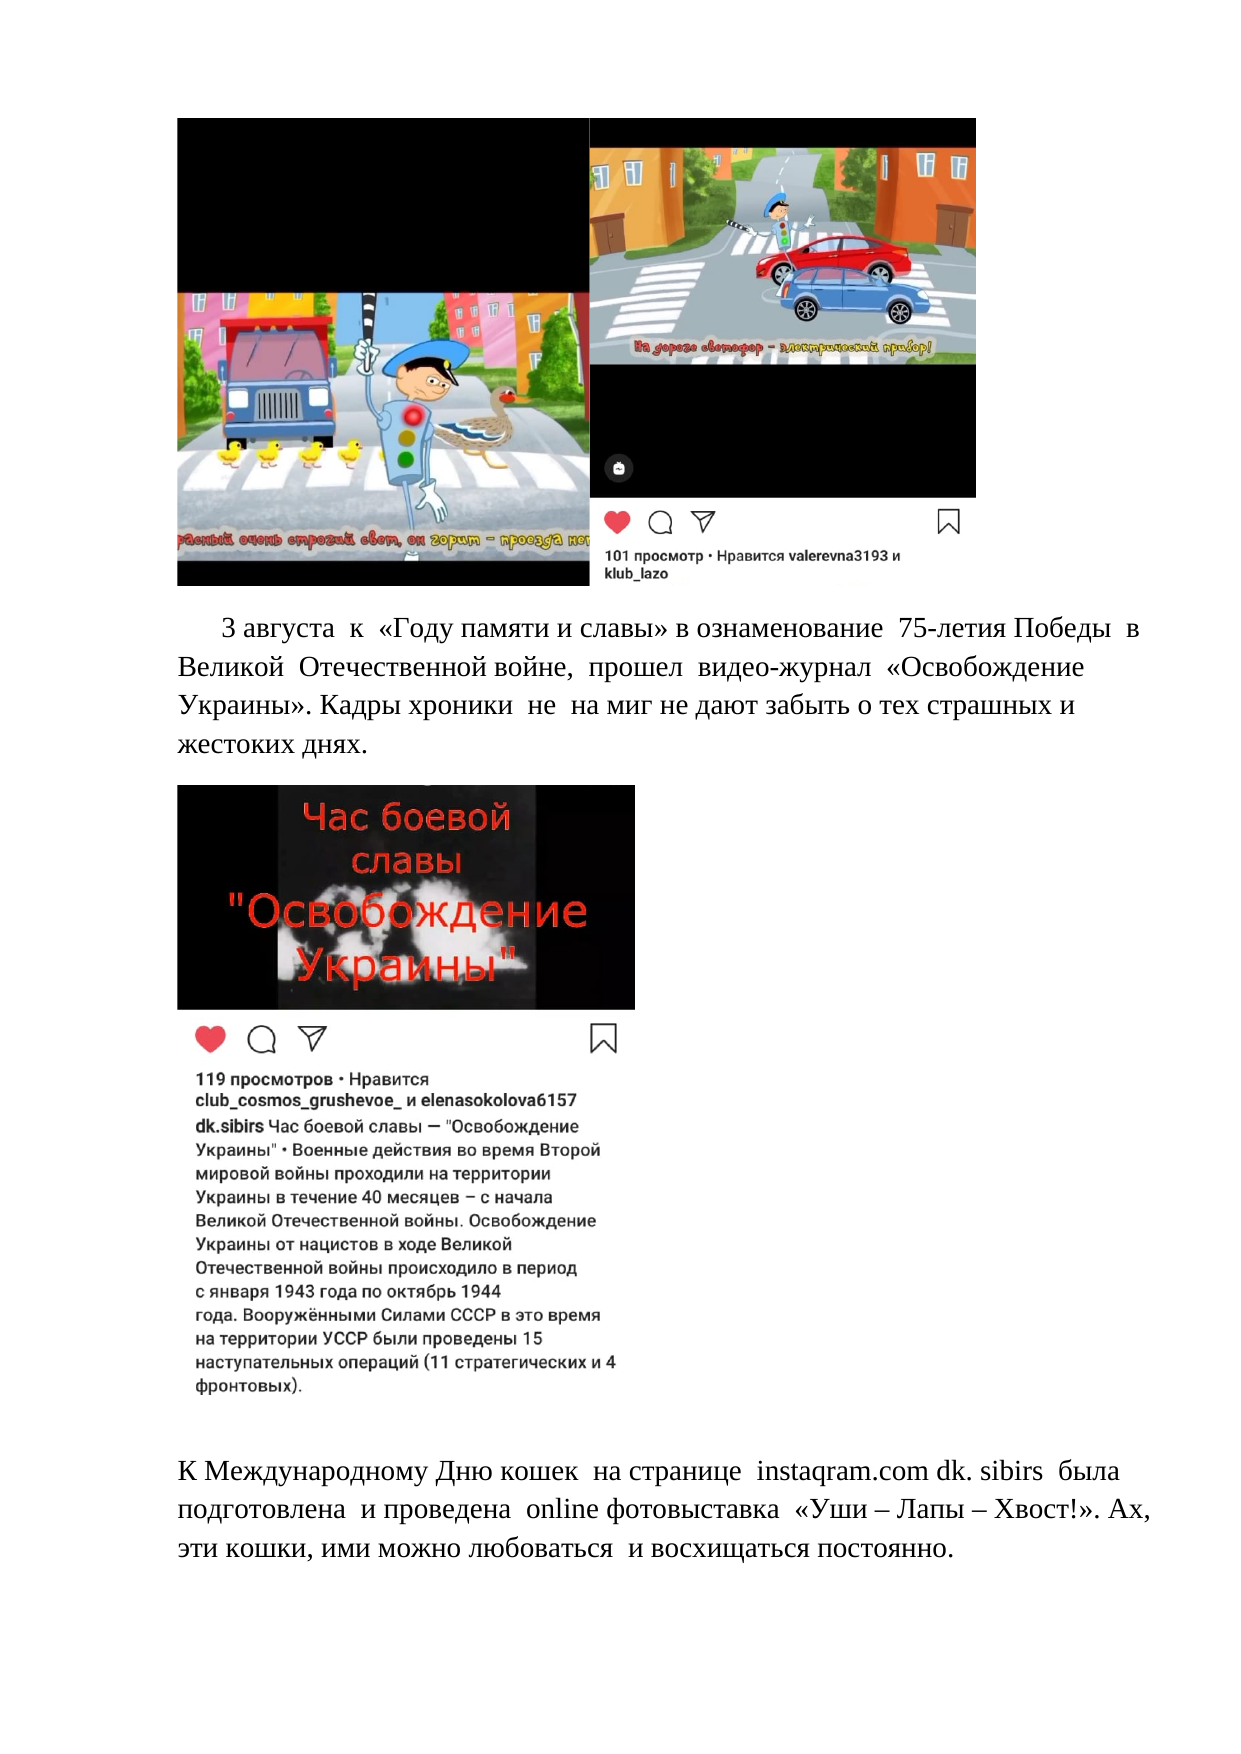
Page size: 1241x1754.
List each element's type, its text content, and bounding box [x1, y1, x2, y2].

picture [177, 118, 976, 586]
picture [177, 785, 635, 1395]
text 3 августа к «Году памяти и славы» в ознаменование 75-летия Победы в Великой Отечественной войне, прошел видео-журнал «Освобождение Украины». Кадры хроники не на миг не дают забыть о тех страшных и жестоких днях. [177, 610, 1152, 759]
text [177, 1420, 1152, 1563]
